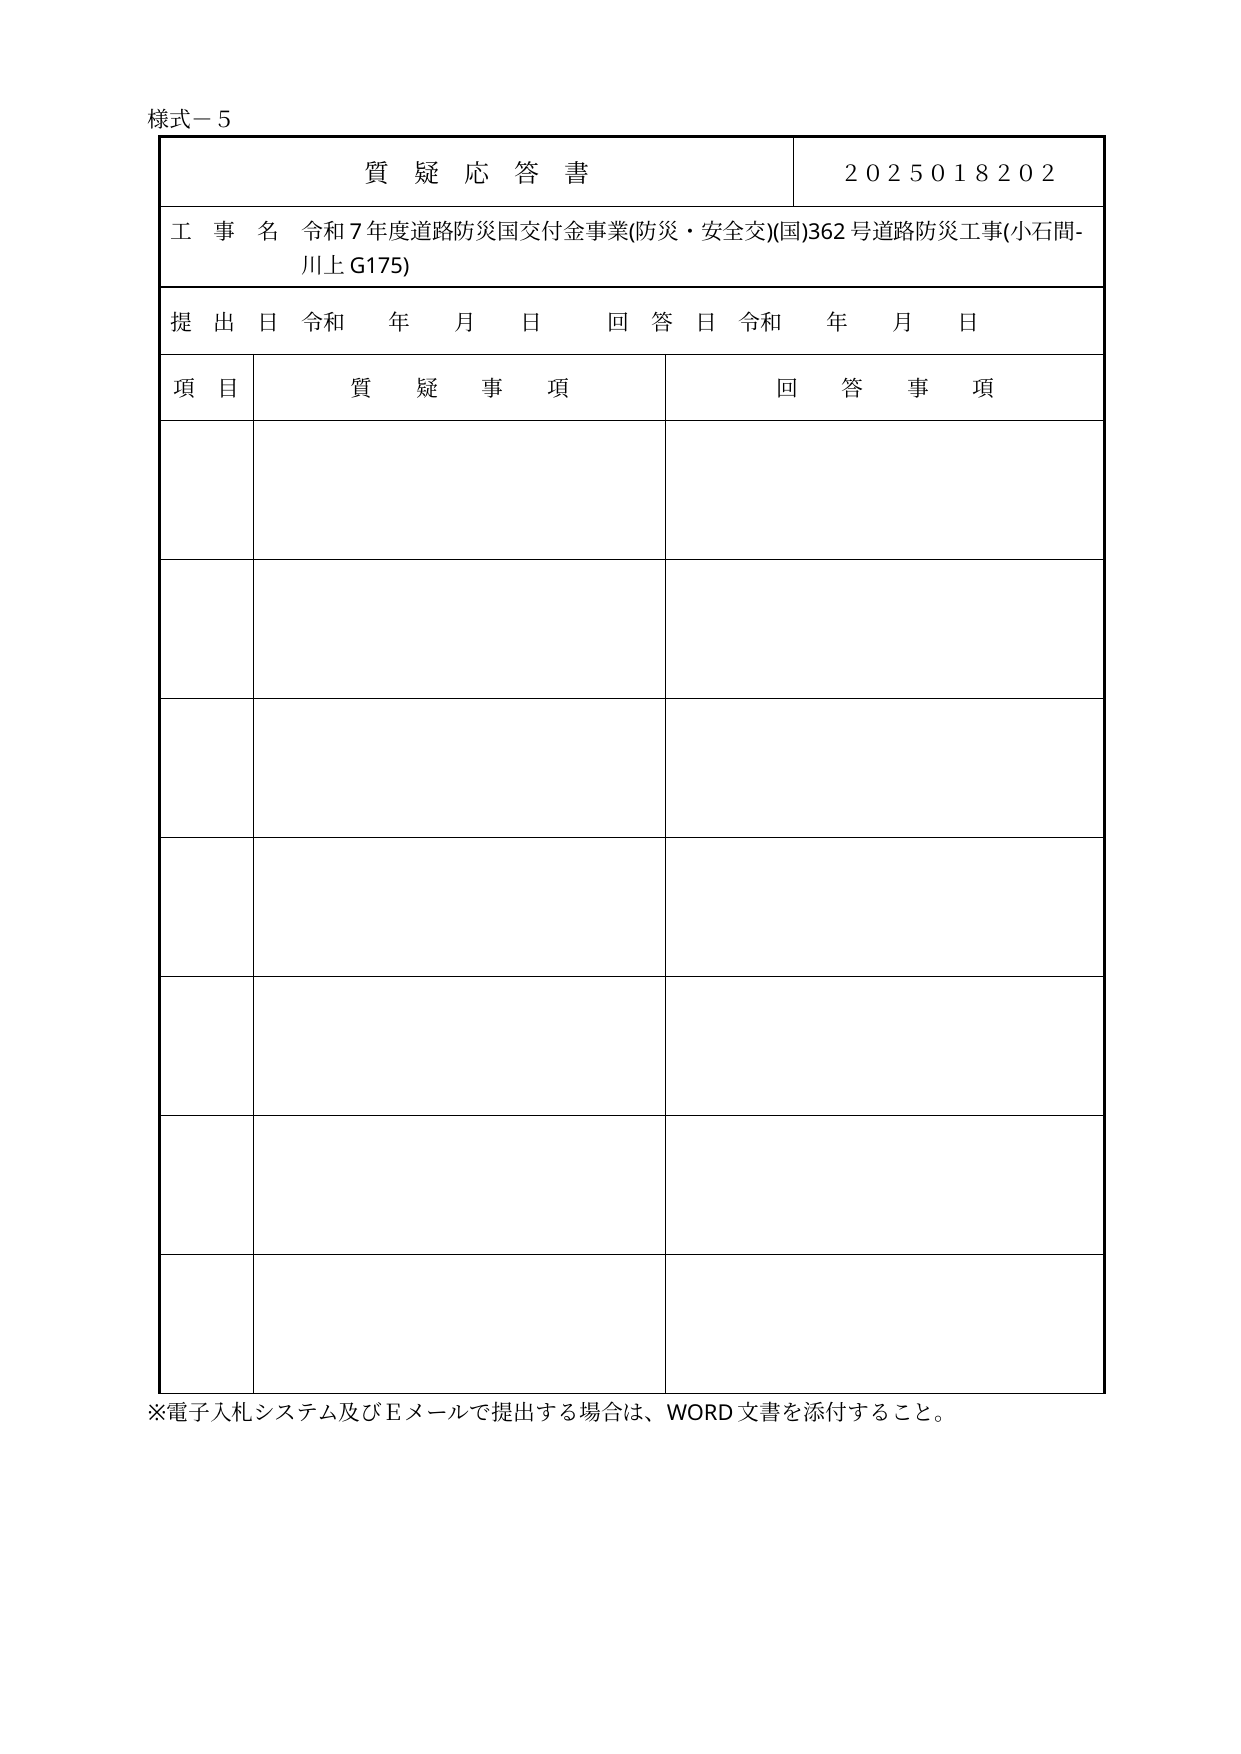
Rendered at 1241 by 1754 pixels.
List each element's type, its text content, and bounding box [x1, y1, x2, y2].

table_cell 質 疑 事 項 [254, 355, 665, 420]
table_cell [666, 1116, 1103, 1254]
table_cell [254, 1255, 665, 1393]
table_cell [666, 421, 1103, 559]
table_cell [254, 421, 665, 559]
table_cell [666, 560, 1103, 698]
table_cell 回 答 事 項 [666, 355, 1103, 420]
table_cell 項 目 [161, 355, 253, 420]
table_cell [254, 977, 665, 1115]
table_cell [161, 1116, 253, 1254]
table_cell [254, 699, 665, 837]
table_cell [161, 560, 253, 698]
table_cell [254, 838, 665, 976]
table_cell [161, 421, 253, 559]
text 様式－５ [148, 101, 1092, 135]
table_cell [161, 1255, 253, 1393]
table_cell [254, 1116, 665, 1254]
table_cell [666, 1255, 1103, 1393]
table_cell [254, 560, 665, 698]
table_header 質 疑 応 答 書 [161, 138, 793, 206]
table_cell [161, 699, 253, 837]
table_cell [666, 699, 1103, 837]
table_cell 提 出 日 令和 年 月 日 回 答 日 令和 年 月 日 [161, 288, 1103, 354]
table_cell [161, 977, 253, 1115]
table_cell 工 事 名 令和7年度道路防災国交付金事業(防災・安全交)(国)362号道路防災工事(小石間-川上G175) [161, 207, 1103, 286]
text ※電子入札システム及びＥメールで提出する場合は、WORD文書を添付すること。 [148, 1394, 1092, 1428]
table_cell [161, 838, 253, 976]
table_header ２０２５０１８２０２ [794, 138, 1103, 206]
table_cell [666, 977, 1103, 1115]
table_cell [666, 838, 1103, 976]
